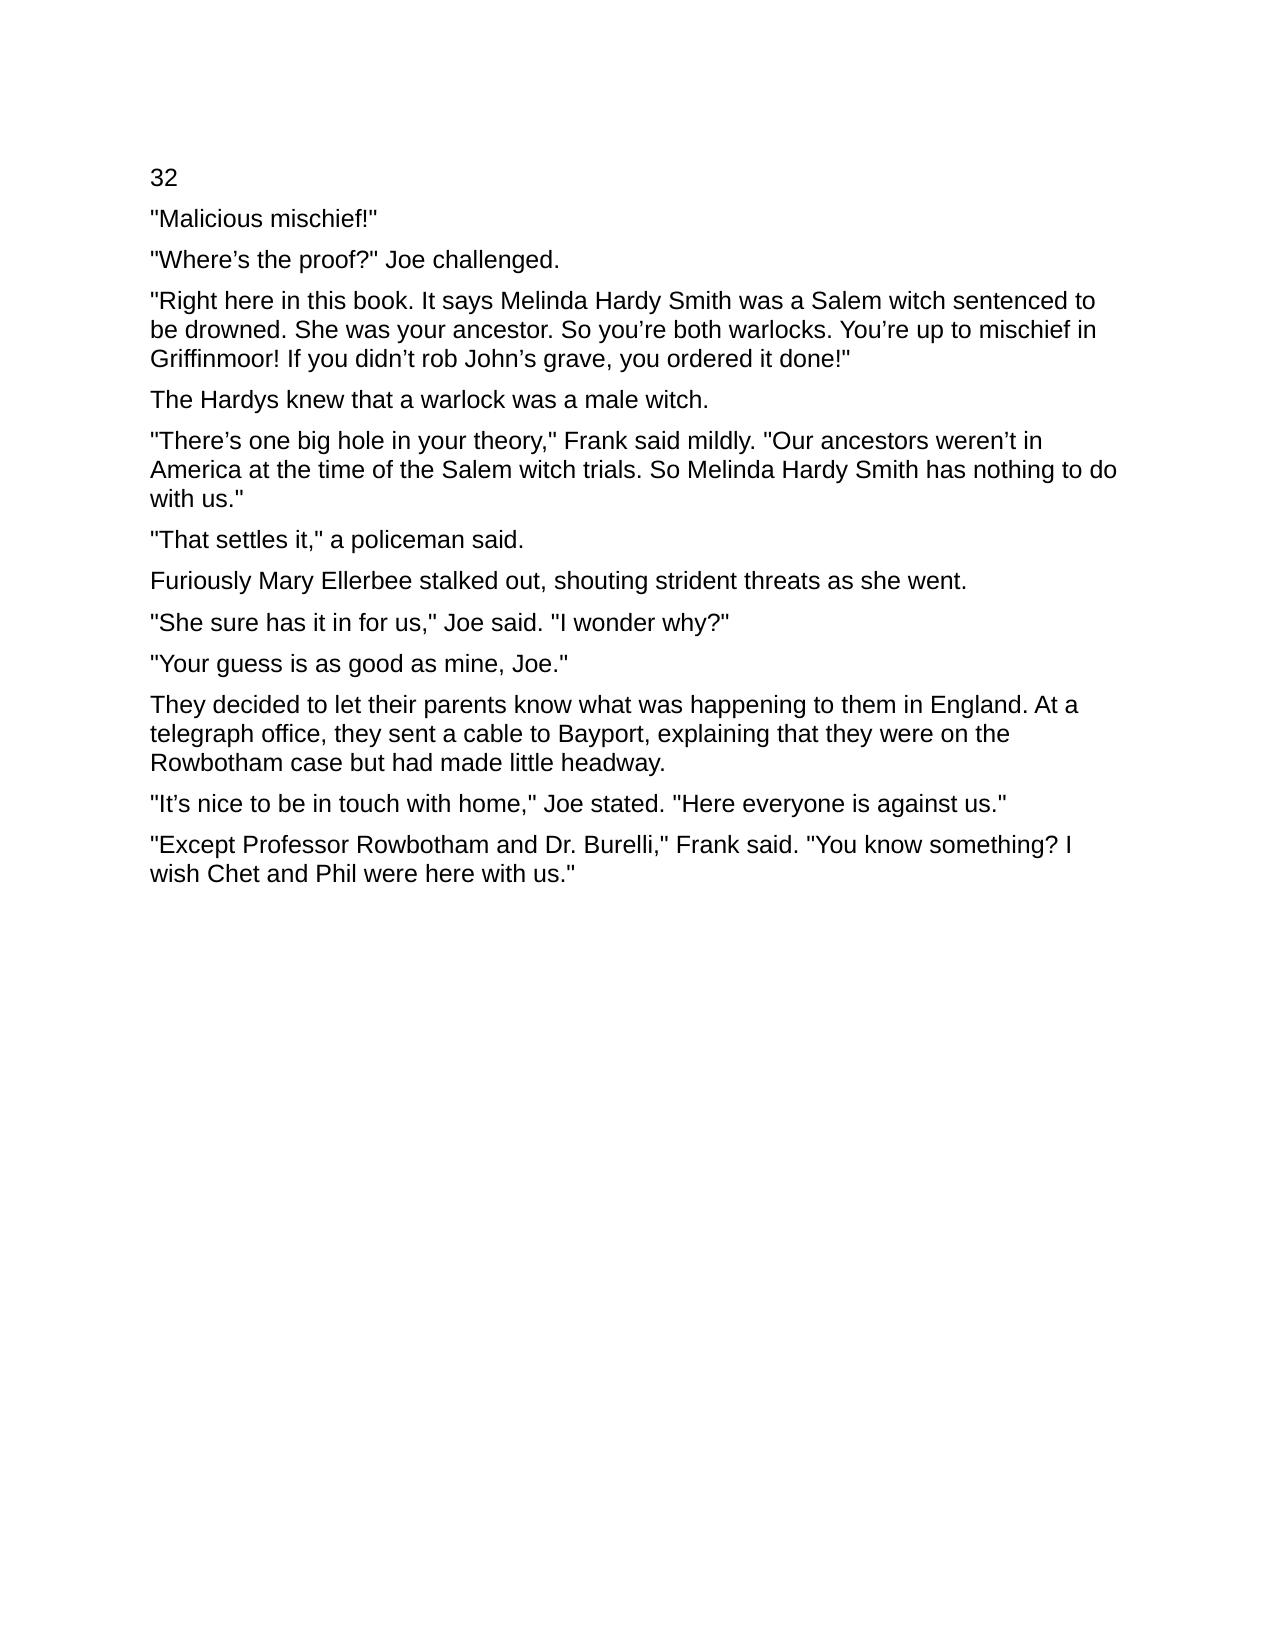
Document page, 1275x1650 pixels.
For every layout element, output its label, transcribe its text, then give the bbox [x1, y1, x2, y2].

text Furiously Mary Ellerbee stalked out, shouting strident threats as she went. [150, 566, 1125, 595]
text The Hardys knew that a warlock was a male witch. [150, 385, 1125, 414]
text "Right here in this book. It says Melinda Hardy Smith was a Salem witch sentenced to be drowned. She was your ancestor. So you’re both warlocks. You’re up to mischief in Griffinmoor! If you didn’t rob John’s grave, you ordered it done!" [150, 286, 1125, 372]
text "Your guess is as good as mine, Joe." [150, 649, 1125, 677]
text "Except Professor Rowbotham and Dr. Burelli," Frank said. "You know something? I wish Chet and Phil were here with us." [150, 830, 1125, 887]
text "She sure has it in for us," Joe said. "I wonder why?" [150, 607, 1125, 636]
text They decided to let their parents know what was happening to them in England. At a telegraph office, they sent a cable to Bayport, explaining that they were on the Rowbotham case but had made little headway. [150, 690, 1125, 776]
text "That settles it," a policeman said. [150, 525, 1125, 554]
text "Where’s the proof?" Joe challenged. [150, 245, 1125, 274]
text "It’s nice to be in touch with home," Joe stated. "Here everyone is against us." [150, 789, 1125, 817]
text "Malicious mischief!" [150, 204, 1125, 232]
text 32 [150, 162, 1125, 191]
text "There’s one big hole in your theory," Frank said mildly. "Our ancestors weren’t in America at the time of the Salem witch trials. So Melinda Hardy Smith has nothing to do with us." [150, 426, 1125, 512]
